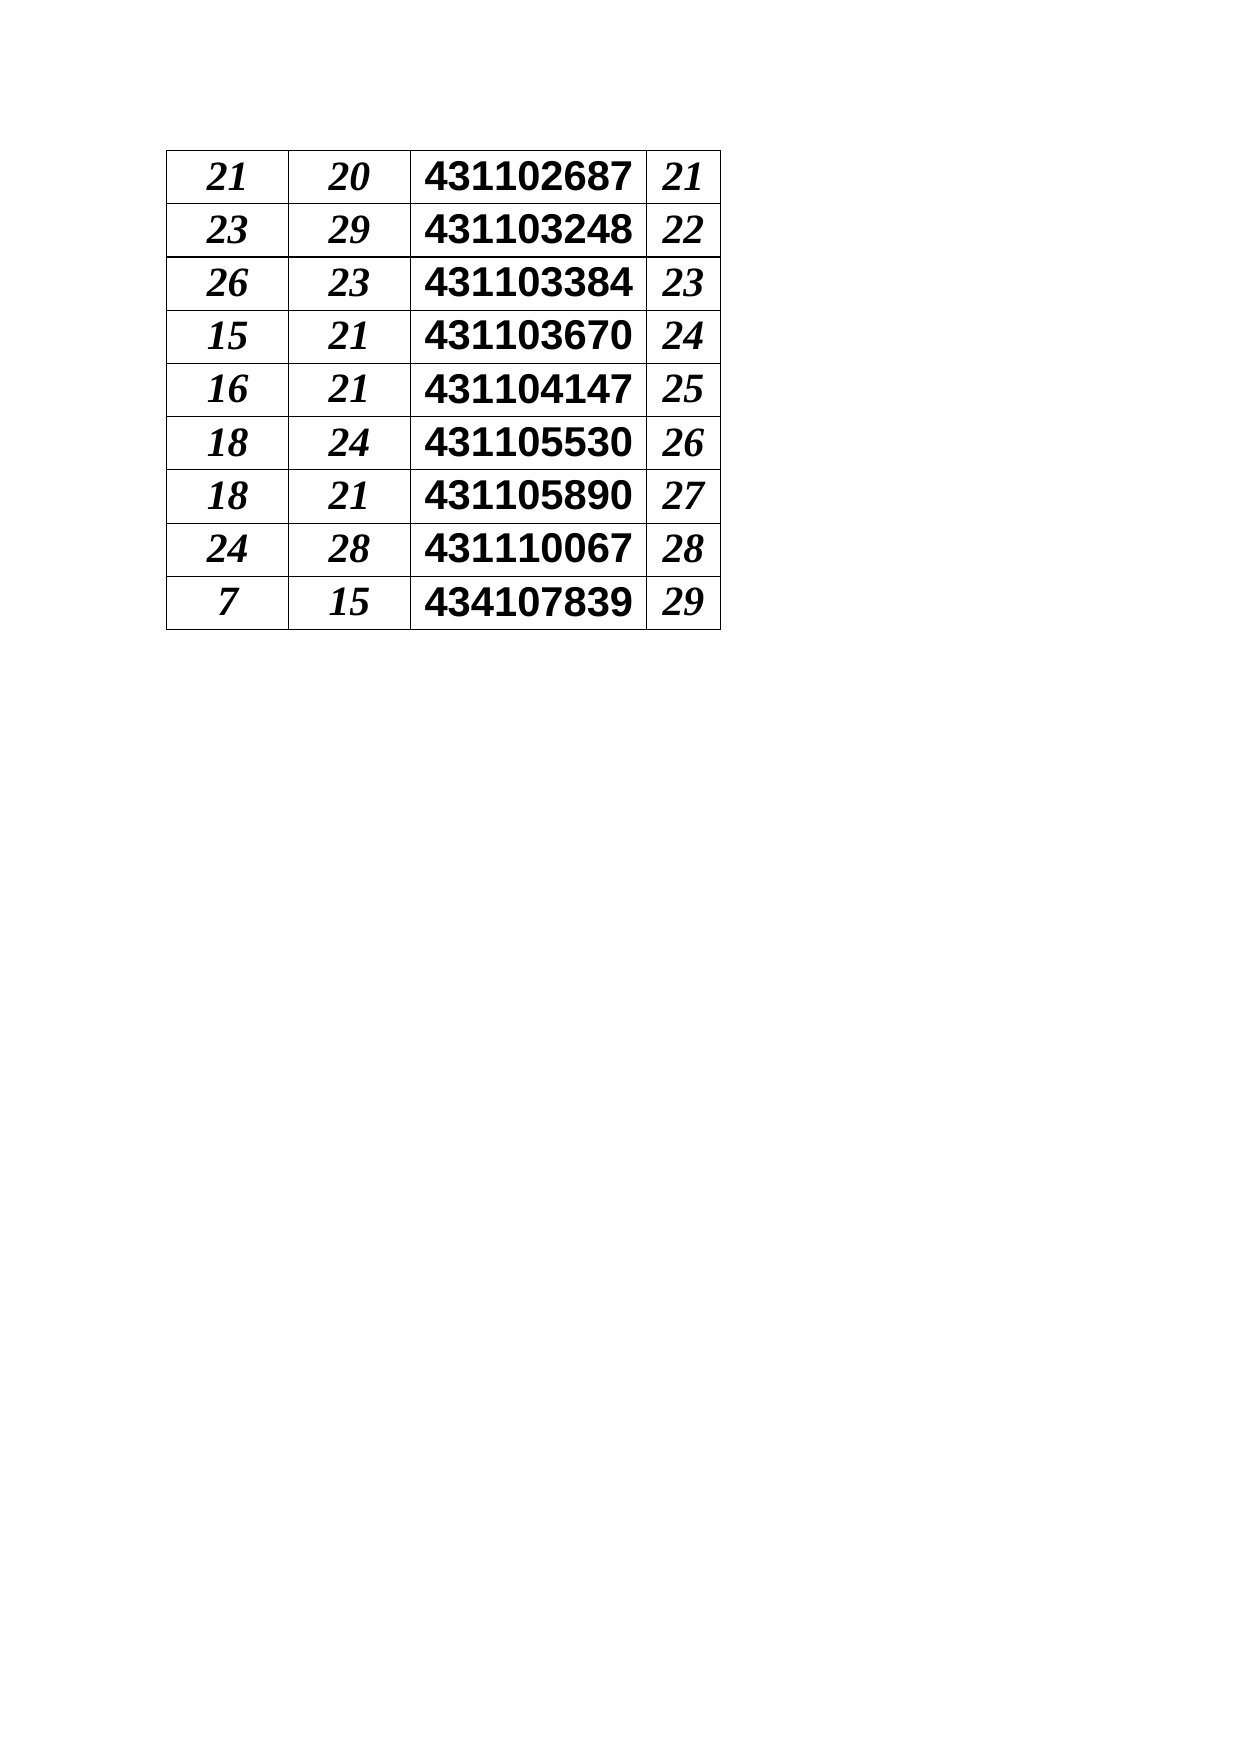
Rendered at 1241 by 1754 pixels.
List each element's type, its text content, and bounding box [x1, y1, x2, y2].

table_cell 431103670 [411, 311, 646, 363]
table_cell 431110067 [411, 524, 646, 576]
table_cell 7 [167, 577, 288, 629]
table_cell 21 [289, 311, 410, 363]
table_cell 434107839 [411, 577, 646, 629]
table_cell 431104147 [411, 364, 646, 416]
table_cell 18 [167, 417, 288, 469]
table_cell 21 [289, 470, 410, 523]
table_cell 431102687 [411, 151, 646, 203]
table_cell 18 [167, 470, 288, 523]
table_cell 20 [289, 151, 410, 203]
table_cell 27 [647, 470, 720, 523]
table_cell 25 [647, 364, 720, 416]
table_cell 28 [289, 524, 410, 576]
table_cell 15 [167, 311, 288, 363]
table_cell 22 [647, 204, 720, 256]
table_cell 21 [167, 151, 288, 203]
table_cell 15 [289, 577, 410, 629]
table_cell 23 [167, 204, 288, 256]
table_cell 16 [167, 364, 288, 416]
table_cell 24 [289, 417, 410, 469]
table_cell 21 [289, 364, 410, 416]
table_cell 26 [647, 417, 720, 469]
table_cell 23 [647, 258, 720, 310]
table_cell 431103384 [411, 258, 646, 310]
table_cell 23 [289, 258, 410, 310]
table_cell 26 [167, 258, 288, 310]
table_cell 28 [647, 524, 720, 576]
table_cell 431105530 [411, 417, 646, 469]
table_cell 24 [647, 311, 720, 363]
table_cell 24 [167, 524, 288, 576]
table_cell 431105890 [411, 470, 646, 523]
table_cell 29 [289, 204, 410, 256]
table_cell 431103248 [411, 204, 646, 256]
table_cell 21 [647, 151, 720, 203]
table_cell 29 [647, 577, 720, 629]
